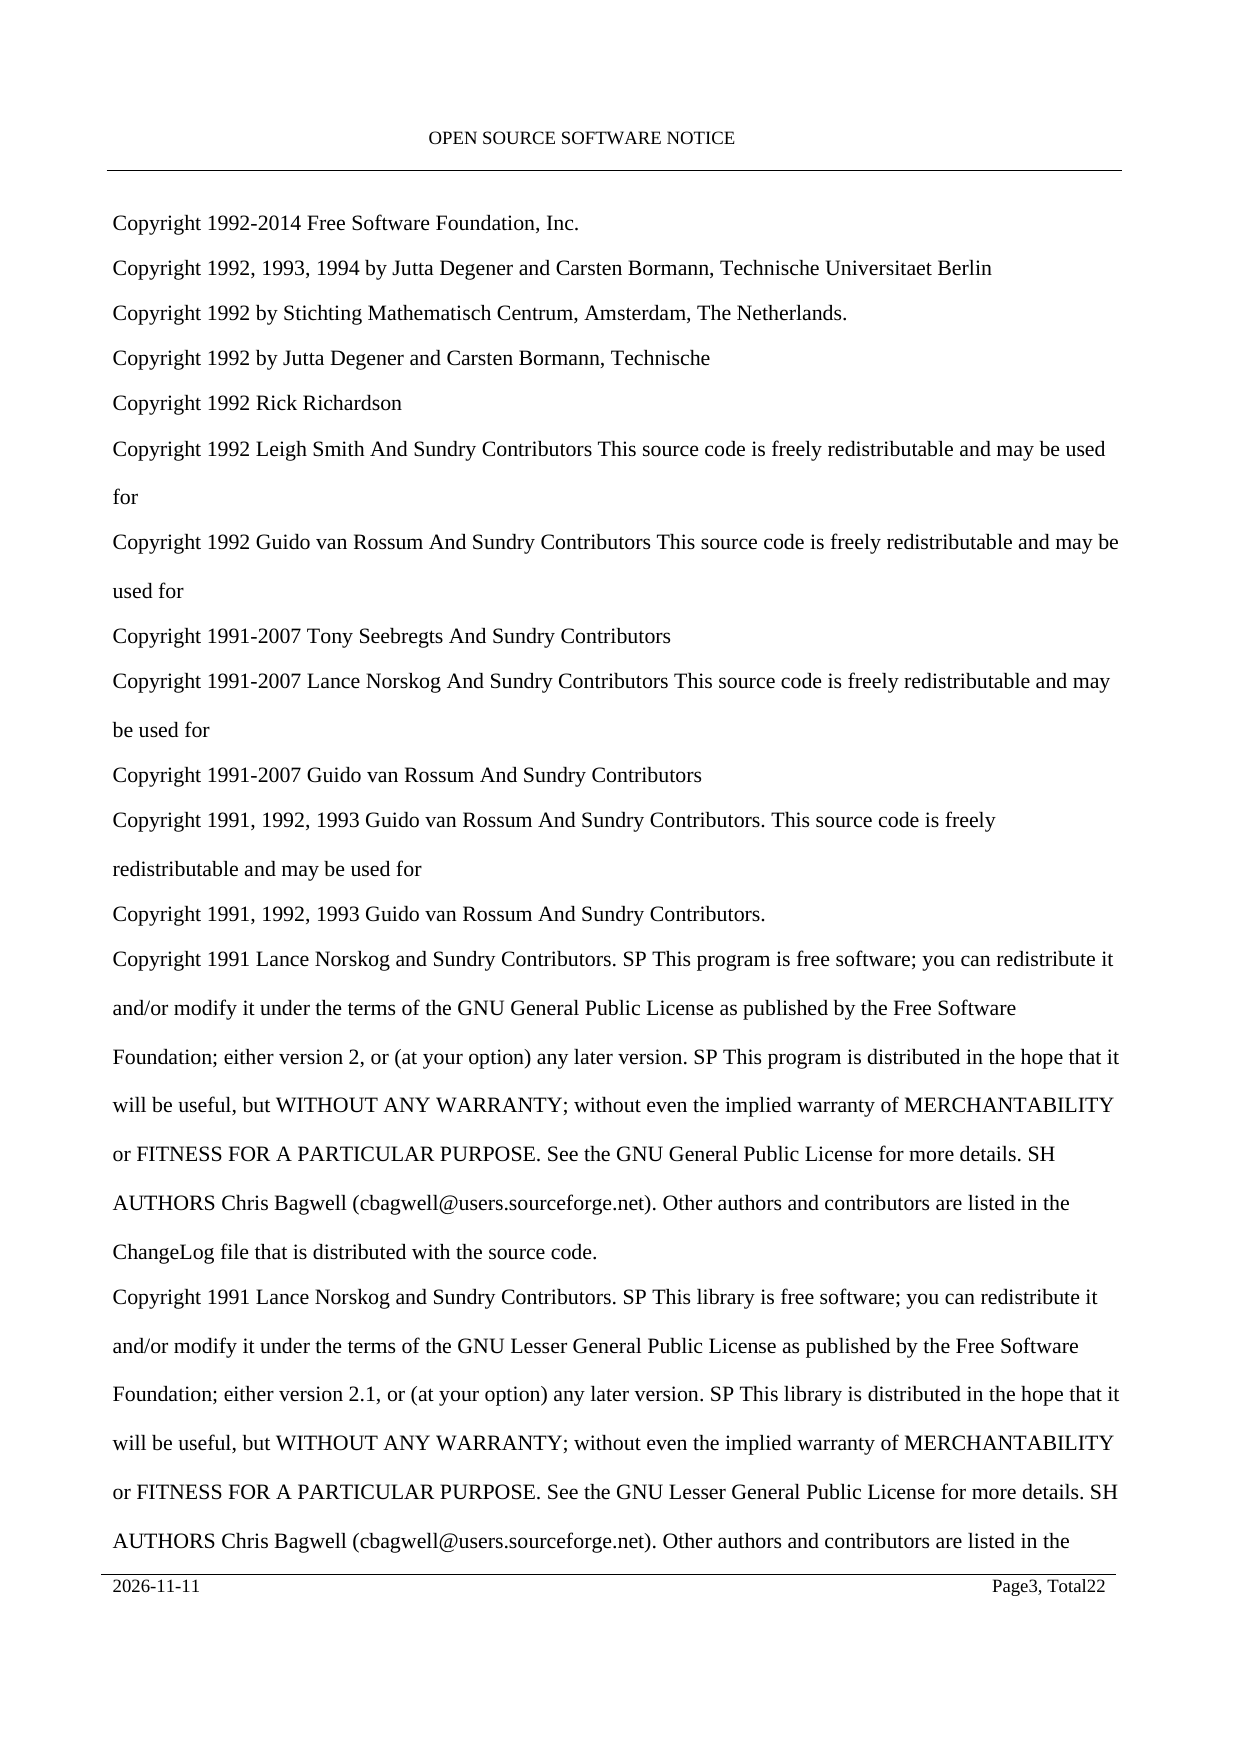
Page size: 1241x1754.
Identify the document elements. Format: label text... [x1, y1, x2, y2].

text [112, 1280, 1128, 1556]
text Copyright 1992 by Jutta Degener and Carsten Bormann, Technische [112, 342, 1128, 374]
text Copyright 1992, 1993, 1994 by Jutta Degener and Carsten Bormann, Technische Universitaet Berlin [112, 251, 1128, 284]
text Copyright 1992 Leigh Smith And Sundry Contributors This source code is freely redistributable and may be used for [112, 432, 1128, 513]
text Copyright 1992-2014 Free Software Foundation, Inc. [112, 206, 1128, 239]
text Copyright 1991, 1992, 1993 Guido van Rossum And Sundry Contributors. This source code is freely redistributable and may be used for [112, 804, 1128, 885]
text Copyright 1992 Rick Richardson [112, 387, 1128, 419]
text Copyright 1991-2007 Tony Seebregts And Sundry Contributors [112, 619, 1128, 652]
text Copyright 1992 by Stichting Mathematisch Centrum, Amsterdam, The Netherlands. [112, 297, 1128, 329]
text Copyright 1991 Lance Norskog and Sundry Contributors. SP This program is free software; you can redistribute it and/or modify it under the terms of the GNU General Public License as published by the Free Software Foundation; either version 2, or (at your option) any later version. SP This program is distributed in the hope that it will be useful, but WITHOUT ANY WARRANTY; without even the implied warranty of MERCHANTABILITY or FITNESS FOR A PARTICULAR PURPOSE. See the GNU General Public License for more details. SH AUTHORS Chris Bagwell (cbagwell@users.sourceforge.net). Other authors and contributors are listed in the ChangeLog file that is distributed with the source code. [112, 943, 1128, 1268]
text Copyright 1991-2007 Guido van Rossum And Sundry Contributors [112, 758, 1128, 791]
text Copyright 1991-2007 Lance Norskog And Sundry Contributors This source code is freely redistributable and may be used for [112, 665, 1128, 746]
text Copyright 1992 Guido van Rossum And Sundry Contributors This source code is freely redistributable and may be used for [112, 526, 1128, 607]
text Copyright 1991, 1992, 1993 Guido van Rossum And Sundry Contributors. [112, 897, 1128, 930]
